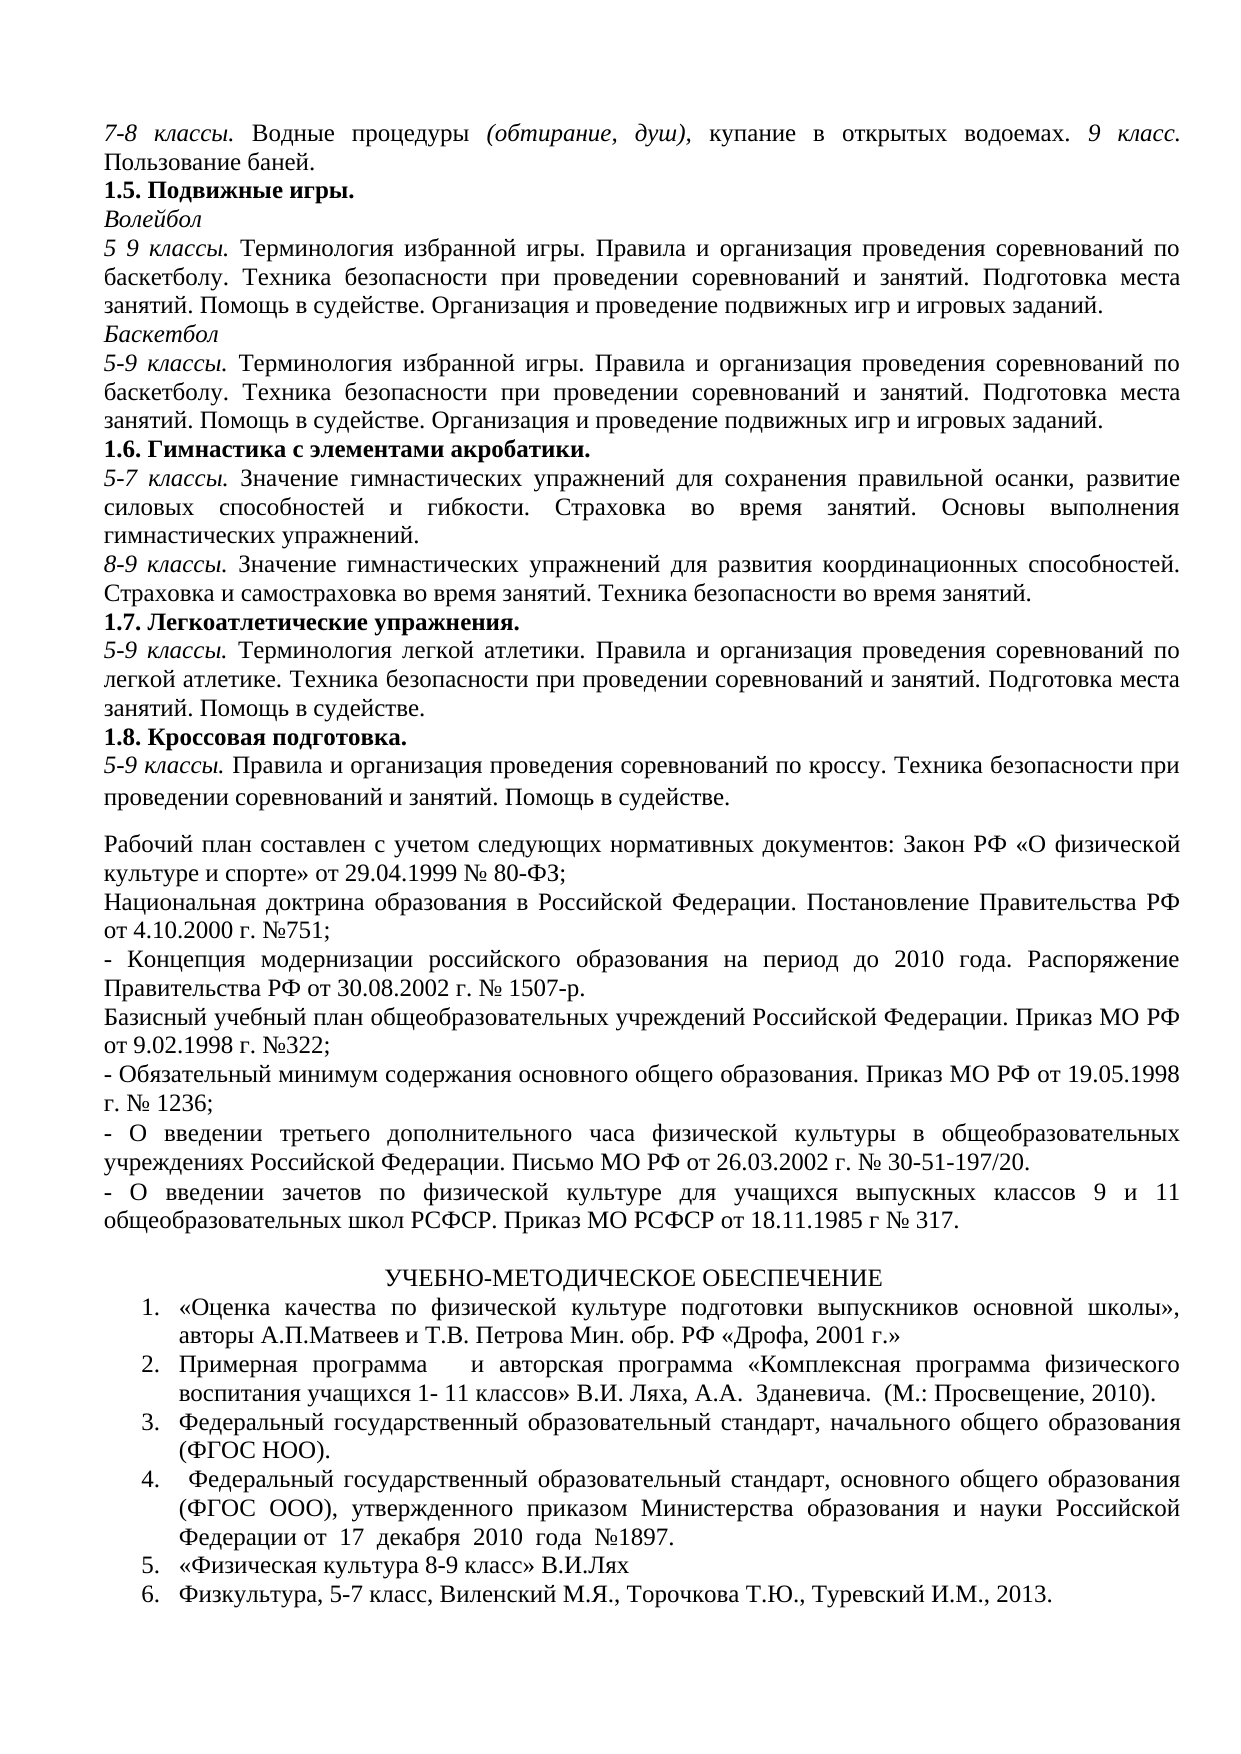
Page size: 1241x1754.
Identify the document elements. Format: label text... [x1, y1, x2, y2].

text Базисный учебный план общеобразовательных учреждений Российской Федерации. Приказ МО РФ от 9.02.1998 г. №322; [103, 1002, 1181, 1059]
text - Концепция модернизации российского образования на период до 2010 года. Распоряжение Правительства РФ от 30.08.2002 г. № 1507-р. [103, 944, 1181, 1002]
text Национальная доктрина образования в Российской Федерации. Постановление Правительства РФ от 4.10.2000 г. №751; [103, 887, 1181, 944]
text 5-7 классы. Значение гимнастических упражнений для сохранения правильной осанки, развитие силовых способностей и гибкости. Страховка во время занятий. Основы выполнения гимнастических упражнений. [103, 463, 1181, 549]
text 5 9 классы. Терминология избранной игры. Правила и организация проведения соревнований по баскетболу. Техника безопасности при проведении соревнований и занятий. Подготовка места занятий. Помощь в судействе. Организация и проведение подвижных игр и игровых заданий. [103, 233, 1181, 319]
text 5-9 классы. Терминология легкой атлетики. Правила и организация проведения соревнований по легкой атлетике. Техника безопасности при проведении соревнований и занятий. Подготовка места занятий. Помощь в судействе. [103, 636, 1181, 722]
text - Обязательный минимум содержания основного общего образования. Приказ МО РФ от 19.05.1998 г. № 1236; [103, 1059, 1181, 1117]
text Рабочий план составлен с учетом следующих нормативных документов: Закон РФ «О физической культуре и спорте» от 29.04.1999 № 80-ФЗ; [103, 829, 1181, 887]
list Федеральный государственный образовательный стандарт, основного общего образования (ФГОС ООО), утвержденного приказом Министерства образования и науки Российской Федерации от 17 декабря 2010 года №1897. [141, 1464, 1181, 1551]
text 5-9 классы. Терминология избранной игры. Правила и организация проведения соревнований по баскетболу. Техника безопасности при проведении соревнований и занятий. Подготовка места занятий. Помощь в судействе. Организация и проведение подвижных игр и игровых заданий. [103, 348, 1181, 434]
text 1.6. Гимнастика с элементами акробатики. [103, 434, 1181, 463]
text УЧЕБНО-МЕТОДИЧЕСКОЕ ОБЕСПЕЧЕНИЕ [103, 1263, 1181, 1292]
text 1.7. Легкоатлетические упражнения. [103, 607, 1181, 636]
text 1.8. Кроссовая подготовка. [103, 722, 1181, 751]
text - О введении зачетов по физической культуре для учащихся выпускных классов 9 и 11 общеобразовательных школ РСФСР. Приказ МО РСФСР от 18.11.1985 г № 317. [103, 1177, 1181, 1234]
list Федеральный государственный образовательный стандарт, начального общего образования (ФГОС НОО). [141, 1407, 1181, 1464]
text 5-9 классы. Правила и организация проведения соревнований по кроссу. Техника безопасности при проведении соревнований и занятий. Помощь в судействе. [103, 751, 1181, 810]
list «Оценка качества по физической культуре подготовки выпускников основной школы», авторы А.П.Матвеев и Т.В. Петрова Мин. обр. РФ «Дрофа, 2001 г.» [141, 1292, 1181, 1349]
list Примерная программа и авторская программа «Комплексная программа физического воспитания учащихся 1- 11 классов» В.И. Ляха, А.А. Зданевича. (М.: Просвещение, 2010). [141, 1349, 1181, 1407]
text - О введении третьего дополнительного часа физической культуры в общеобразовательных учреждениях Российской Федерации. Письмо МО РФ от 26.03.2002 г. № 30-51-197/20. [103, 1118, 1181, 1176]
list «Физическая культура 8-9 класс» В.И.Лях [141, 1551, 1181, 1579]
list Физкультура, 5-7 класс, Виленский М.Я., Торочкова Т.Ю., Туревский И.М., 2013. [141, 1579, 1181, 1608]
text Баскетбол [103, 319, 1181, 348]
text 7-8 классы. Водные процедуры (обтирание, душ), купание в открытых водоемах. 9 класс. Пользование баней. [103, 118, 1181, 176]
text 8-9 классы. Значение гимнастических упражнений для развития координационных способностей. Страховка и самостраховка во время занятий. Техника безопасности во время занятий. [103, 549, 1181, 607]
text 1.5. Подвижные игры. [103, 176, 1181, 204]
text Волейбол [103, 204, 1181, 233]
